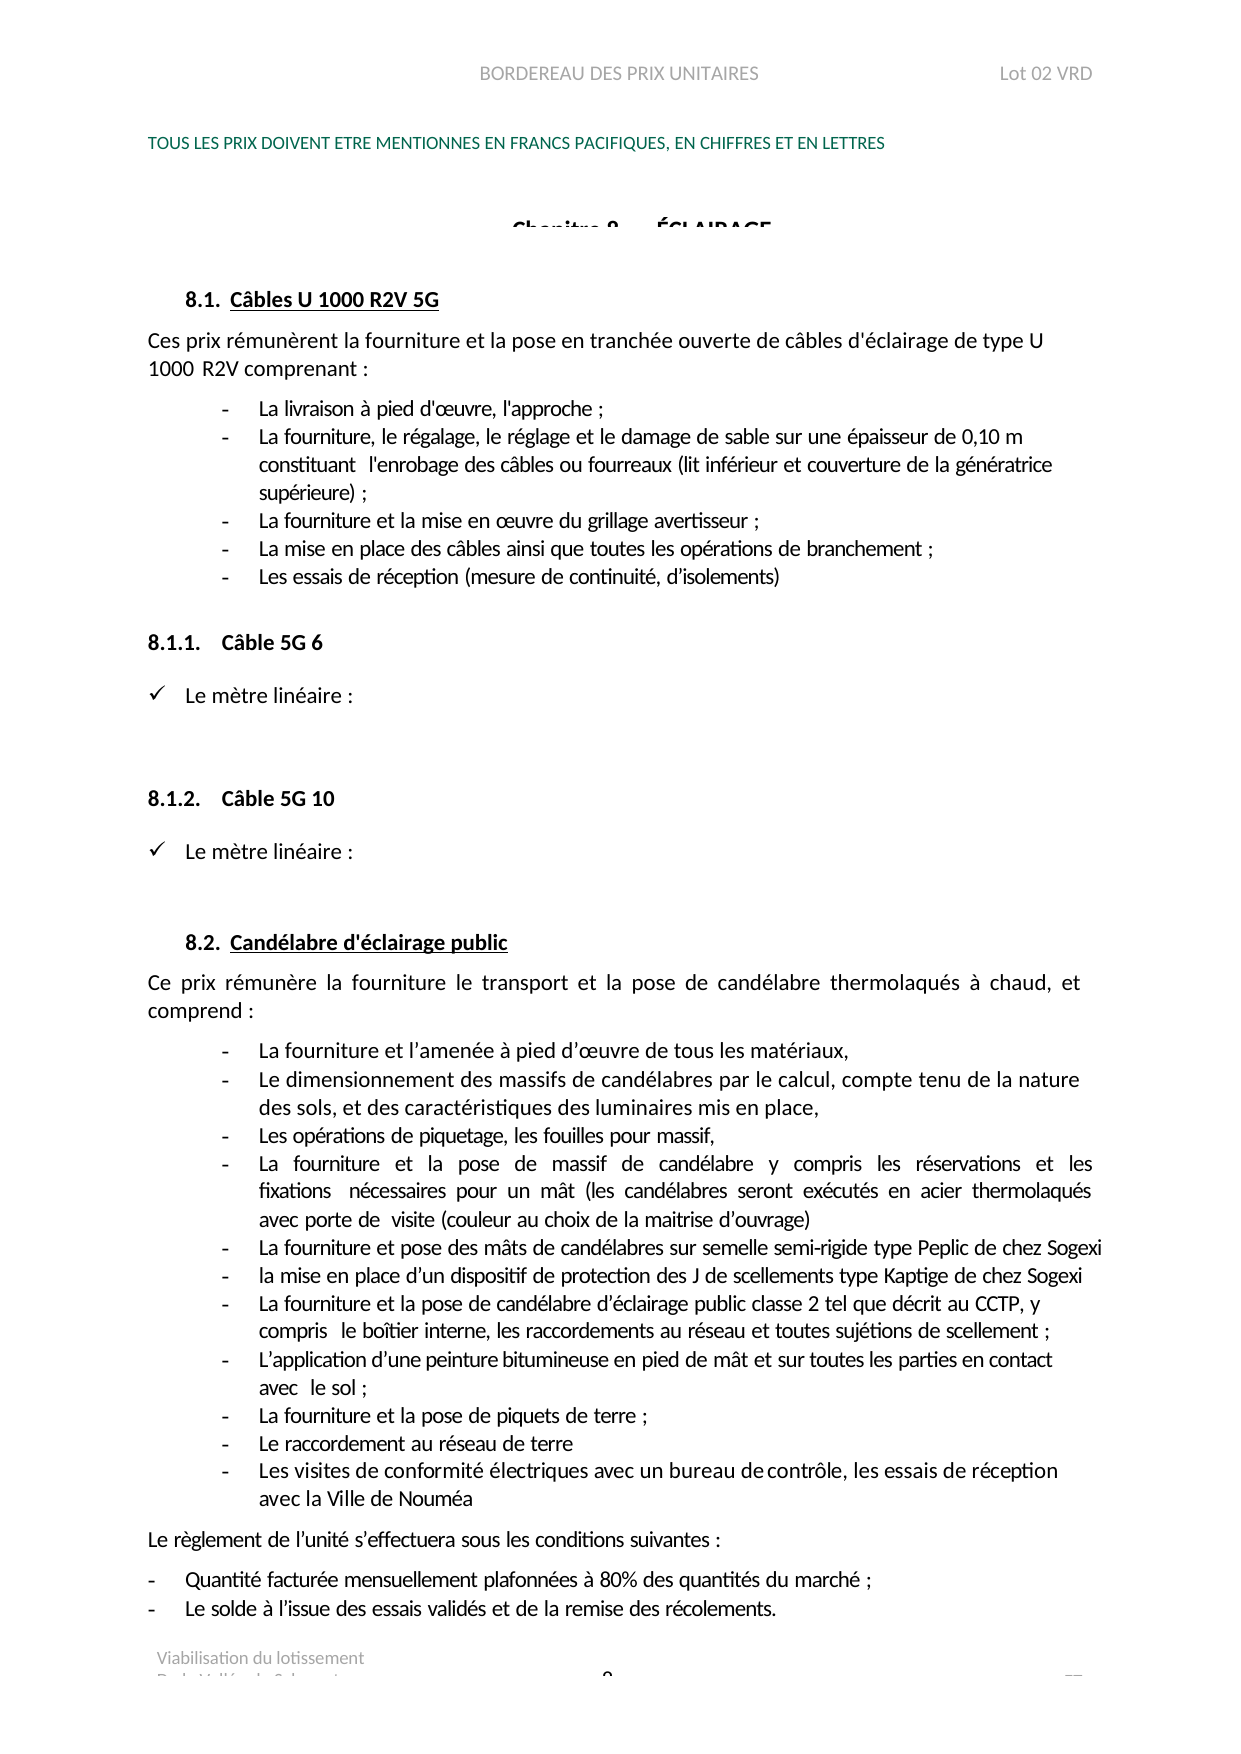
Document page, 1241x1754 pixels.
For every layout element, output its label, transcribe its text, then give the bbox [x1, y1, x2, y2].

list La mise en place des câbles ainsi que toutes les opérations de branchement ; [221, 534, 1107, 562]
list Le solde à l’issue des essais validés et de la remise des récolements. [148, 1594, 1107, 1622]
list La fourniture et l’amenée à pied d’œuvre de tous les matériaux, [221, 1037, 1107, 1065]
list La fourniture et la mise en œuvre du grillage avertisseur ; [221, 507, 1107, 534]
list Les visites de conformité électriques avec un bureau decontrôle, les essais de réception avec la Ville de Nouméa [221, 1457, 1093, 1513]
list la mise en place d’un dispositif de protection des J de scellements type Kaptige de chez Sogexi [221, 1261, 1107, 1289]
list Les essais de réception (mesure de continuité, d’isolements) [221, 562, 1107, 591]
text Ce prix rémunère la fourniture le transport et la pose de candélabre thermolaqués à chaud, et comprend : [148, 968, 1093, 1024]
subtitle Câbles U 1000 R2V 5G [185, 286, 1107, 313]
list La livraison à pied d'œuvre, l'approche ; [221, 394, 1107, 422]
list L’application d’une peinture bitumineuse en pied de mât et sur toutes les parties en contact avec le sol ; [221, 1345, 1093, 1401]
text TOUS LES PRIX DOIVENT ETRE MENTIONNES EN FRANCS PACIFIQUES, EN CHIFFRES ET EN LETTRES [148, 132, 1107, 154]
list Le dimensionnement des massifs de candélabres par le calcul, compte tenu de la nature des sols, et des caractéristiques des luminaires mis en place, [221, 1065, 1093, 1121]
list La fourniture et pose des mâts de candélabres sur semelle semi‐rigide type Peplic de chez Sogexi [221, 1233, 1107, 1261]
list Les opérations de piquetage, les fouilles pour massif, [221, 1121, 1107, 1149]
subtitle Candélabre d'éclairage public [185, 928, 1107, 956]
subtitle Câble 5G 10 [148, 784, 1107, 812]
list Quantité facturée mensuellement plafonnées à 80% des quantités du marché ; [148, 1566, 1107, 1594]
subtitle Câble 5G 6 [148, 628, 1107, 656]
list Le mètre linéaire : [148, 837, 1107, 865]
list La fourniture, le régalage, le réglage et le damage de sable sur une épaisseur de 0,10 m constituant l'enrobage des câbles ou fourreaux (lit inférieur et couverture de la génératrice supérieure) ; [221, 422, 1093, 507]
list La fourniture et la pose de massif de candélabre y compris les réservations et les fixations nécessaires pour un mât (les candélabres seront exécutés en acier thermolaqués avec porte de visite (couleur au choix de la maitrise d’ouvrage) [221, 1149, 1093, 1233]
text Le règlement de l’unité s’effectuera sous les conditions suivantes : [148, 1525, 1107, 1553]
list Le raccordement au réseau de terre [221, 1429, 1107, 1457]
list La fourniture et la pose de candélabre d’éclairage public classe 2 tel que décrit au CCTP, y compris le boîtier interne, les raccordements au réseau et toutes sujétions de scellement ; [221, 1289, 1093, 1345]
list Le mètre linéaire : [148, 681, 1107, 709]
text Ces prix rémunèrent la fourniture et la pose en tranchée ouverte de câbles d'éclairage de type U 1000 R2V comprenant : [148, 326, 1093, 382]
list La fourniture et la pose de piquets de terre ; [221, 1401, 1107, 1429]
